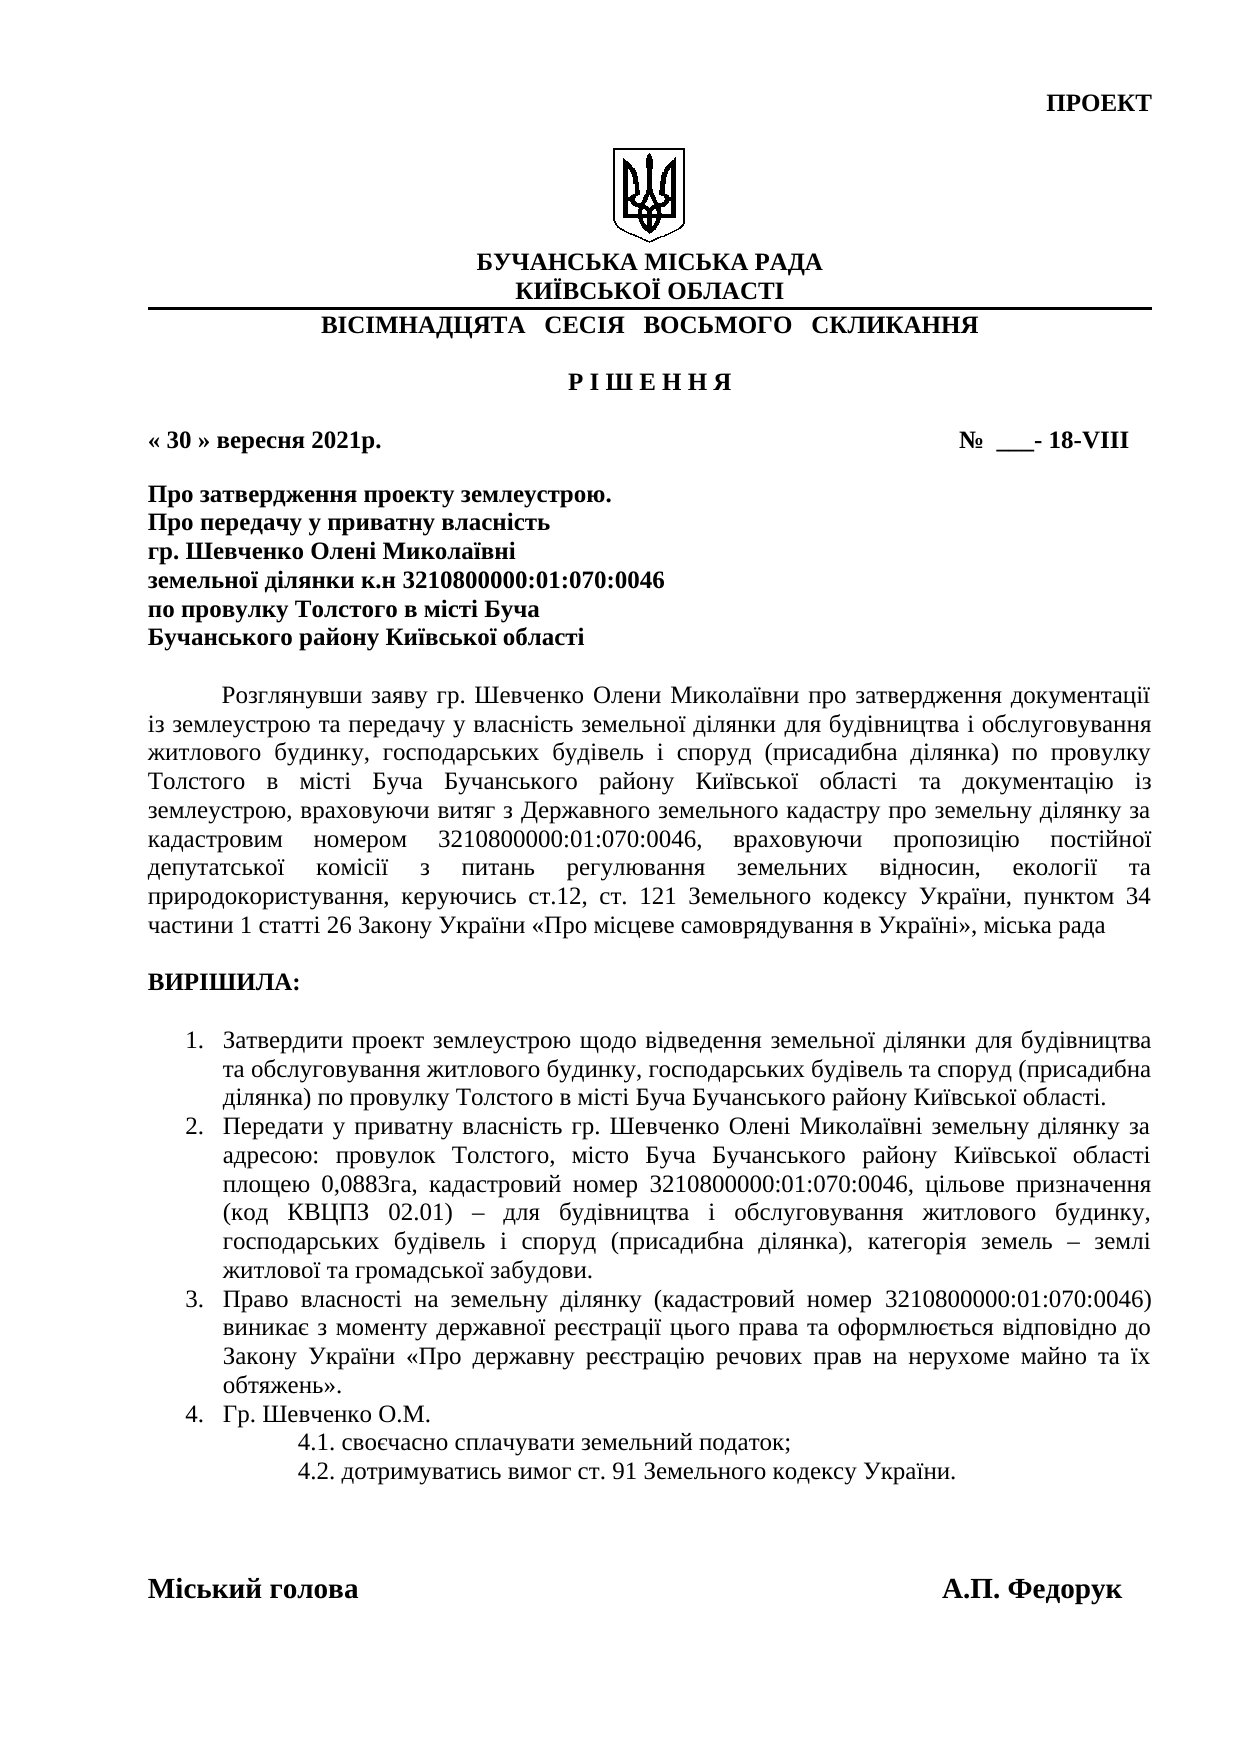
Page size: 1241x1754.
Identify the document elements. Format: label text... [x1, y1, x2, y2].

text 4.2. дотримуватись вимог ст. 91 Земельного кодексу України. [298, 1456, 1152, 1485]
list Передати у приватну власність гр. Шевченко Олені Миколаївні земельну ділянку за адресою: провулок Толстого, місто Буча Бучанського району Київської області площею 0,0883га, кадастровий номер 3210800000:01:070:0046, цільове призначення (код КВЦПЗ 02.01) – для будівництва і обслуговування житлового будинку, господарських будівель і споруд (присадибна ділянка), категорія земель – землі житлової та громадської забудови. [185, 1111, 1152, 1284]
text Р І Ш Е Н Н Я [148, 367, 1152, 396]
text ВІСІМНАДЦЯТА СЕСІЯ ВОСЬМОГО СКЛИКАННЯ [148, 310, 1152, 338]
text гр. Шевченко Олені Миколаївні [148, 536, 1152, 565]
text « 30 » вересня 2021р. № ___- 18-VІІІ [148, 425, 1152, 453]
list Право власності на земельну ділянку (кадастровий номер 3210800000:01:070:0046) виникає з моменту державної реєстрації цього права та оформлюється відповідно до Закону України «Про державну реєстрацію речових прав на нерухоме майно та їх обтяжень». [185, 1284, 1152, 1399]
text Про затвердження проекту землеустрою. [148, 479, 1152, 507]
text ВИРІШИЛА: [148, 967, 1152, 996]
text ПРОЕКТ [148, 88, 1152, 117]
text земельної ділянки к.н 3210800000:01:070:0046 [148, 565, 1152, 594]
text Про передачу у приватну власність [148, 507, 1152, 536]
list Гр. Шевченко О.М. [185, 1399, 1152, 1427]
list Затвердити проект землеустрою щодо відведення земельної ділянки для будівництва та обслуговування житлового будинку, господарських будівель та споруд (присадибна ділянка) по провулку Толстого в місті Буча Бучанського району Київської області. [185, 1025, 1152, 1111]
text Бучанського району Київської області [148, 622, 1152, 651]
text Міський голова А.П. Федорук [148, 1571, 1152, 1605]
text БУЧАНСЬКА МІСЬКА РАДА [148, 247, 1152, 276]
text 4.1. своєчасно сплачувати земельний податок; [298, 1427, 1152, 1456]
text КИЇВСЬКОЇ ОБЛАСТІ [148, 276, 1152, 307]
text по провулку Толстого в місті Буча [148, 594, 1152, 622]
text Розглянувши заяву гр. Шевченко Олени Миколаївни про затвердження документації із землеустрою та передачу у власність земельної ділянки для будівництва і обслуговування житлового будинку, господарських будівель і споруд (присадибна ділянка) по провулку Толстого в місті Буча Бучанського району Київської області та документацію із землеустрою, враховуючи витяг з Державного земельного кадастру про земельну ділянку за кадастровим номером 3210800000:01:070:0046, враховуючи пропозицію постійної депутатської комісії з питань регулювання земельних відносин, екології та природокористування, керуючись ст.12, ст. 121 Земельного кодексу України, пунктом 34 частини 1 статті 26 Закону України «Про місцеве самоврядування в Україні», міська рада [148, 680, 1152, 939]
